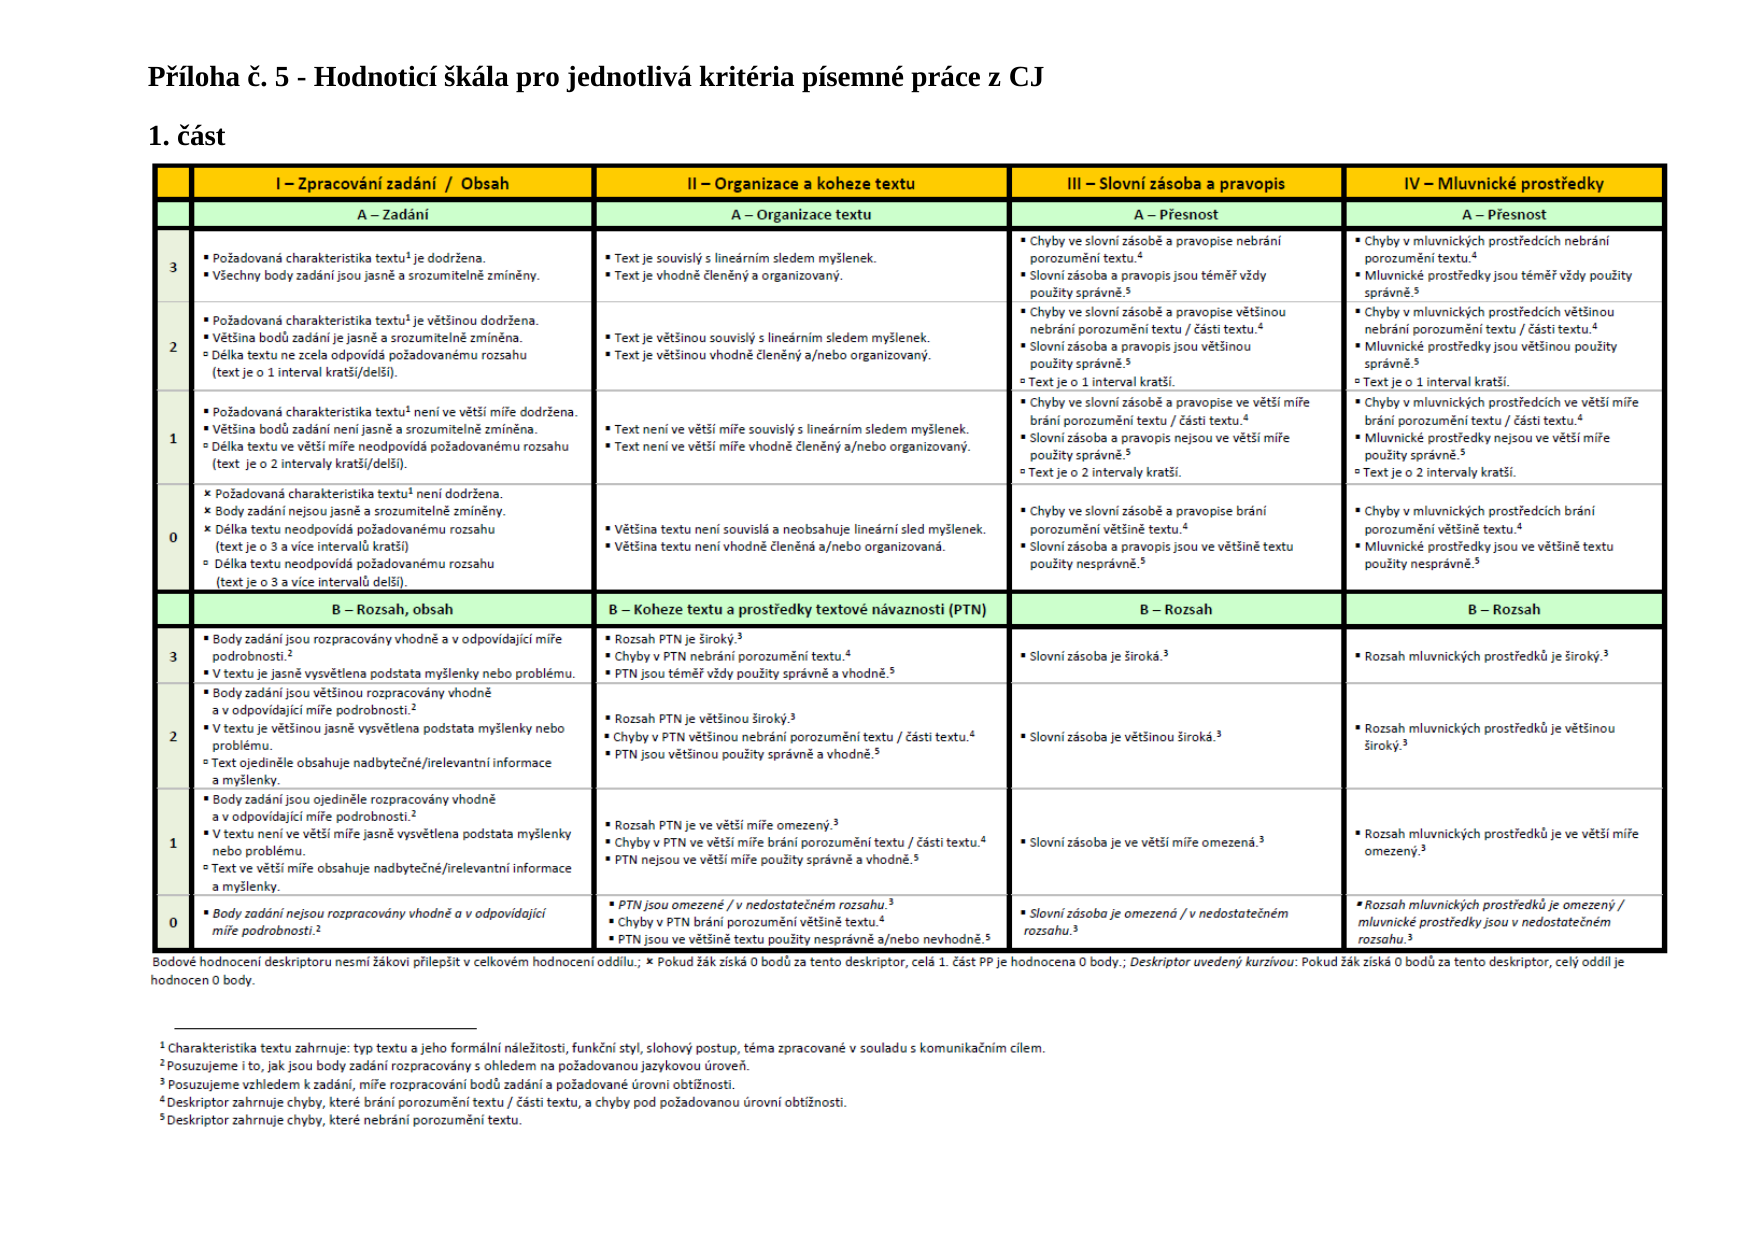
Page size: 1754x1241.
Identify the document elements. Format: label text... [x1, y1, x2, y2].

text 1. část [148, 118, 1606, 156]
picture [147, 1016, 1064, 1130]
text Příloha č. 5 - Hodnoticí škála pro jednotlivá kritéria písemné práce z CJ [148, 59, 1606, 93]
picture [147, 156, 1677, 992]
